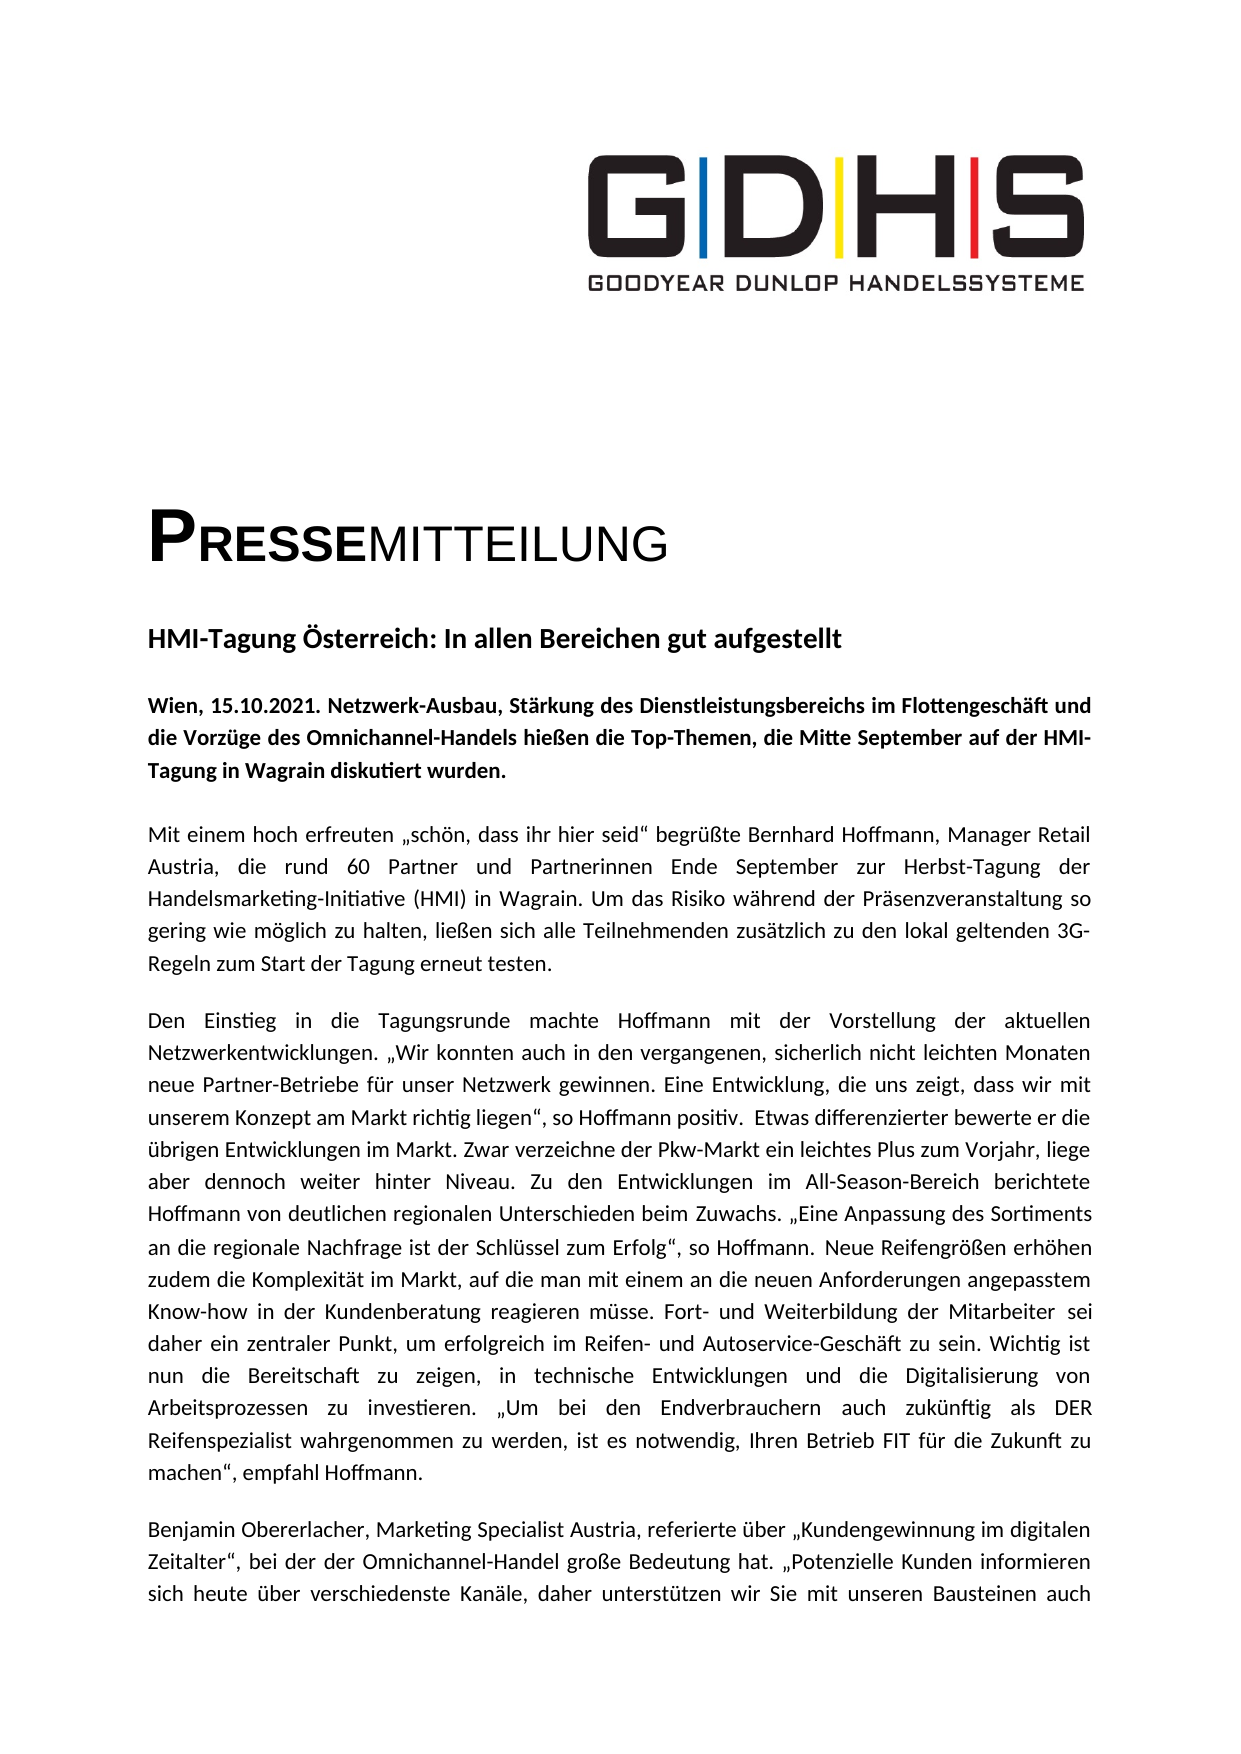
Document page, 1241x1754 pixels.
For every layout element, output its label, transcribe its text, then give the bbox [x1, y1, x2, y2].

text Den Einstieg in die Tagungsrunde machte Hoffmann mit der Vorstellung der aktuellen Netzwerkentwicklungen. „Wir konnten auch in den vergangenen, sicherlich nicht leichten Monaten neue Partner-Betriebe für unser Netzwerk gewinnen. Eine Entwicklung, die uns zeigt, dass wir mit unserem Konzept am Markt richtig liegen“, so Hoffmann positiv. Etwas differenzierter bewerte er die übrigen Entwicklungen im Markt. Zwar verzeichne der Pkw-Markt ein leichtes Plus zum Vorjahr, liege aber dennoch weiter hinter Niveau. Zu den Entwicklungen im All-Season-Bereich berichtete Hoffmann von deutlichen regionalen Unterschieden beim Zuwachs. „Eine Anpassung des Sortiments an die regionale Nachfrage ist der Schlüssel zum Erfolg“, so Hoffmann. Neue Reifengrößen erhöhen zudem die Komplexität im Markt, auf die man mit einem an die neuen Anforderungen angepasstem Know-how in der Kundenberatung reagieren müsse. Fort- und Weiterbildung der Mitarbeiter sei daher ein zentraler Punkt, um erfolgreich im Reifen- und Autoservice-Geschäft zu sein. Wichtig ist nun die Bereitschaft zu zeigen, in technische Entwicklungen und die Digitalisierung von Arbeitsprozessen zu investieren. „Um bei den Endverbrauchern auch zukünftig als DER Reifenspezialist wahrgenommen zu werden, ist es notwendig, Ihren Betrieb FIT für die Zukunft zu machen“, empfahl Hoffmann. [148, 1006, 1093, 1486]
text PRESSEMITTEILUNG [148, 491, 1093, 577]
text HMI-Tagung Österreich: In allen Bereichen gut aufgestellt [148, 620, 1093, 656]
text Wien, 15.10.2021. Netzwerk-Ausbau, Stärkung des Dienstleistungsbereichs im Flottengeschäft und die Vorzüge des Omnichannel-Handels hießen die Top-Themen, die Mitte September auf der HMI-Tagung in Wagrain diskutiert wurden. [148, 691, 1093, 784]
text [148, 1515, 1093, 1607]
picture [577, 147, 1093, 304]
text Mit einem hoch erfreuten „schön, dass ihr hier seid“ begrüßte Bernhard Hoffmann, Manager Retail Austria, die rund 60 Partner und Partnerinnen Ende September zur Herbst-Tagung der Handelsmarketing-Initiative (HMI) in Wagrain. Um das Risiko während der Präsenzveranstaltung so gering wie möglich zu halten, ließen sich alle Teilnehmenden zusätzlich zu den lokal geltenden 3G-Regeln zum Start der Tagung erneut testen. [148, 820, 1093, 977]
